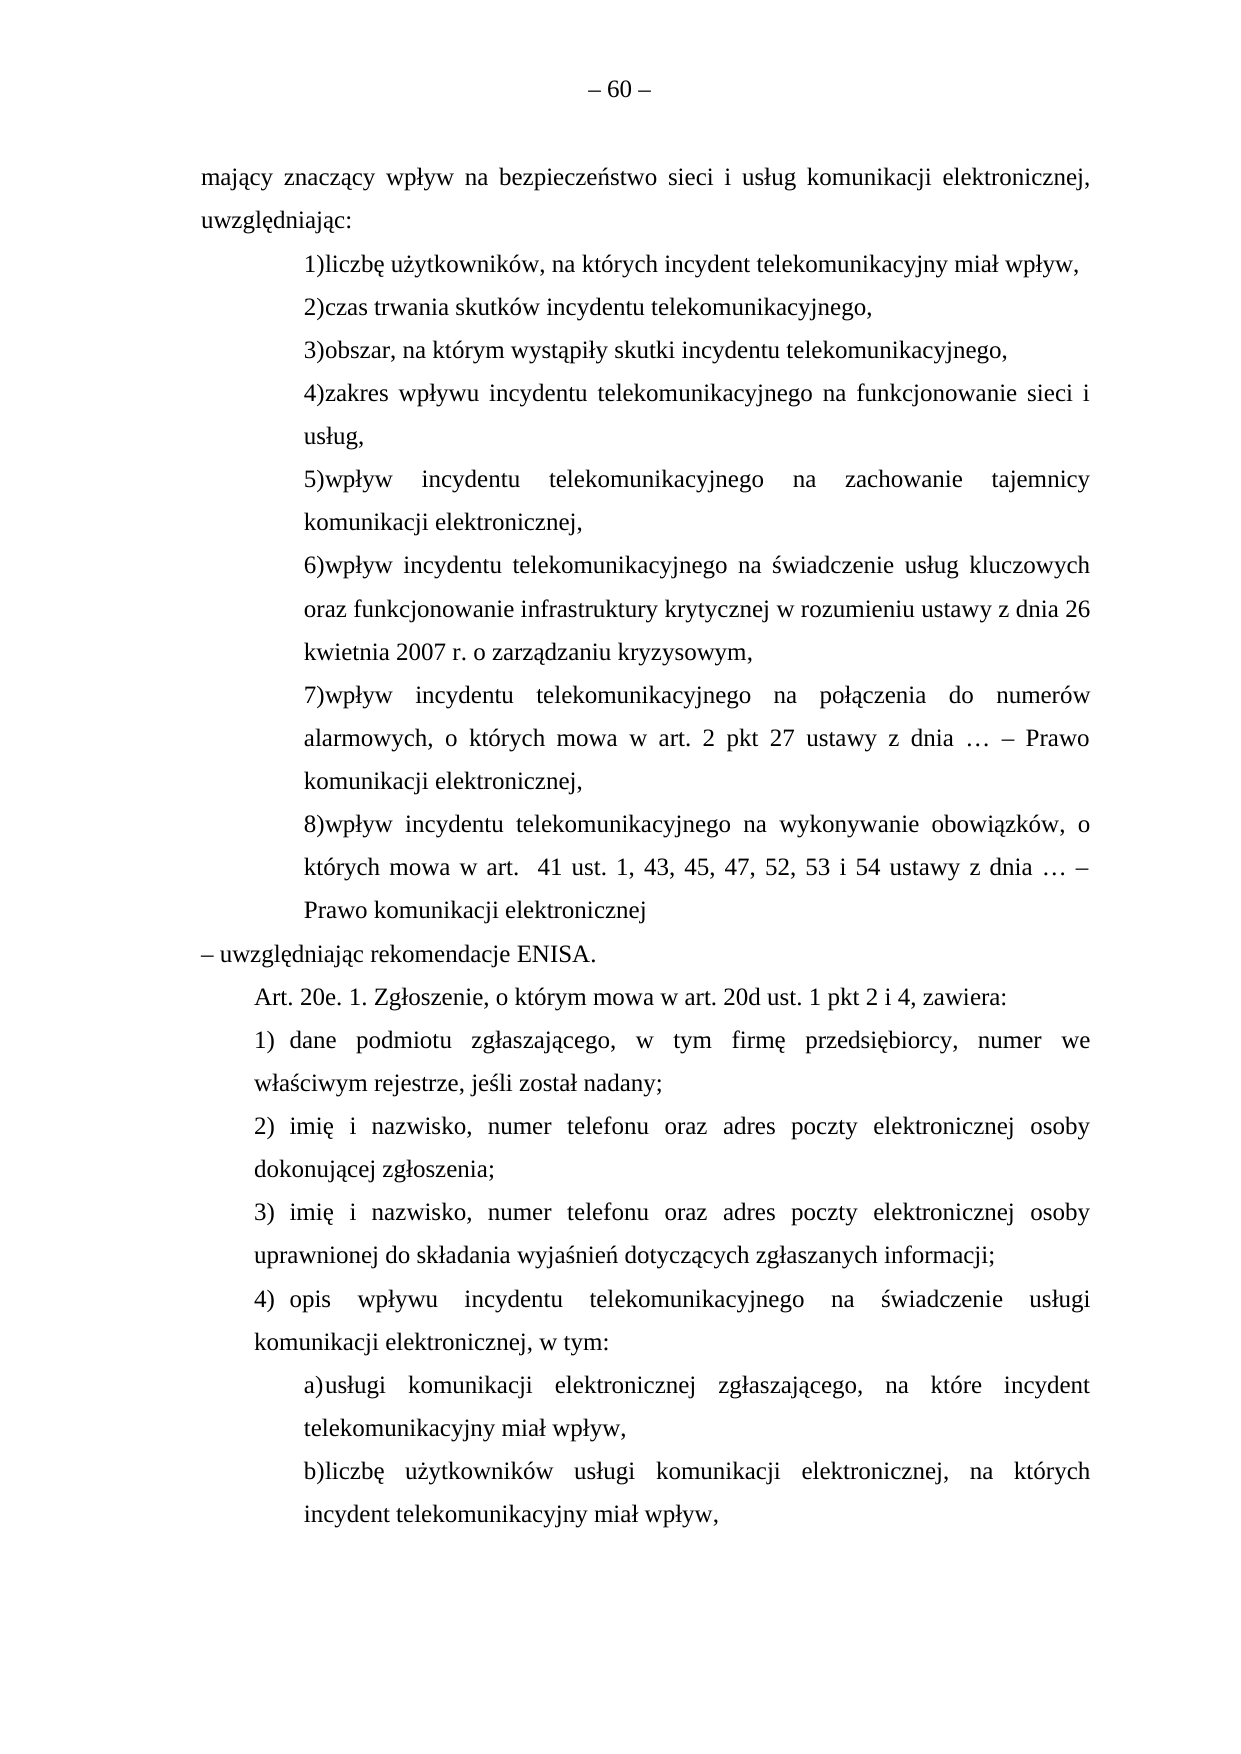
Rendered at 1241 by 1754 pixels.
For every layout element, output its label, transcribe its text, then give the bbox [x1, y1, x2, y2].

text 1) dane podmiotu zgłaszającego, w tym firmę przedsiębiorcy, numer we właściwym rejestrze, jeśli został nadany; [254, 1025, 1091, 1097]
text – uwzględniając rekomendacje ENISA. [201, 939, 1091, 967]
text 3) imię i nazwisko, numer telefonu oraz adres poczty elektronicznej osoby uprawnionej do składania wyjaśnień dotyczących zgłaszanych informacji; [254, 1197, 1091, 1269]
text 2) imię i nazwisko, numer telefonu oraz adres poczty elektronicznej osoby dokonującej zgłoszenia; [254, 1111, 1091, 1183]
text 3) obszar, na którym wystąpiły skutki incydentu telekomunikacyjnego, [304, 335, 1091, 364]
text 1) liczbę użytkowników, na których incydent telekomunikacyjny miał wpływ, [304, 249, 1091, 277]
text 8) wpływ incydentu telekomunikacyjnego na wykonywanie obowiązków, o których mowa w art. 41 ust. 1, 43, 45, 47, 52, 53 i 54 ustawy z dnia … – Prawo komunikacji elektronicznej [304, 809, 1091, 924]
text 6) wpływ incydentu telekomunikacyjnego na świadczenie usług kluczowych oraz funkcjonowanie infrastruktury krytycznej w rozumieniu ustawy z dnia 26 kwietnia 2007 r. o zarządzaniu kryzysowym, [304, 551, 1091, 666]
text a) usługi komunikacji elektronicznej zgłaszającego, na które incydent telekomunikacyjny miał wpływ, [304, 1370, 1091, 1442]
text 4) zakres wpływu incydentu telekomunikacyjnego na funkcjonowanie sieci i usług, [304, 378, 1091, 450]
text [201, 162, 1091, 234]
text 7) wpływ incydentu telekomunikacyjnego na połączenia do numerów alarmowych, o których mowa w art. 2 pkt 27 ustawy z dnia … – Prawo komunikacji elektronicznej, [304, 680, 1091, 795]
text Art. 20e. 1. Zgłoszenie, o którym mowa w art. 20d ust. 1 pkt 2 i 4, zawiera: [201, 982, 1091, 1011]
text 4) opis wpływu incydentu telekomunikacyjnego na świadczenie usługi komunikacji elektronicznej, w tym: [254, 1284, 1091, 1356]
text 2) czas trwania skutków incydentu telekomunikacyjnego, [304, 292, 1091, 321]
text b) liczbę użytkowników usługi komunikacji elektronicznej, na których incydent telekomunikacyjny miał wpływ, [304, 1456, 1091, 1528]
text 5) wpływ incydentu telekomunikacyjnego na zachowanie tajemnicy komunikacji elektronicznej, [304, 464, 1091, 536]
